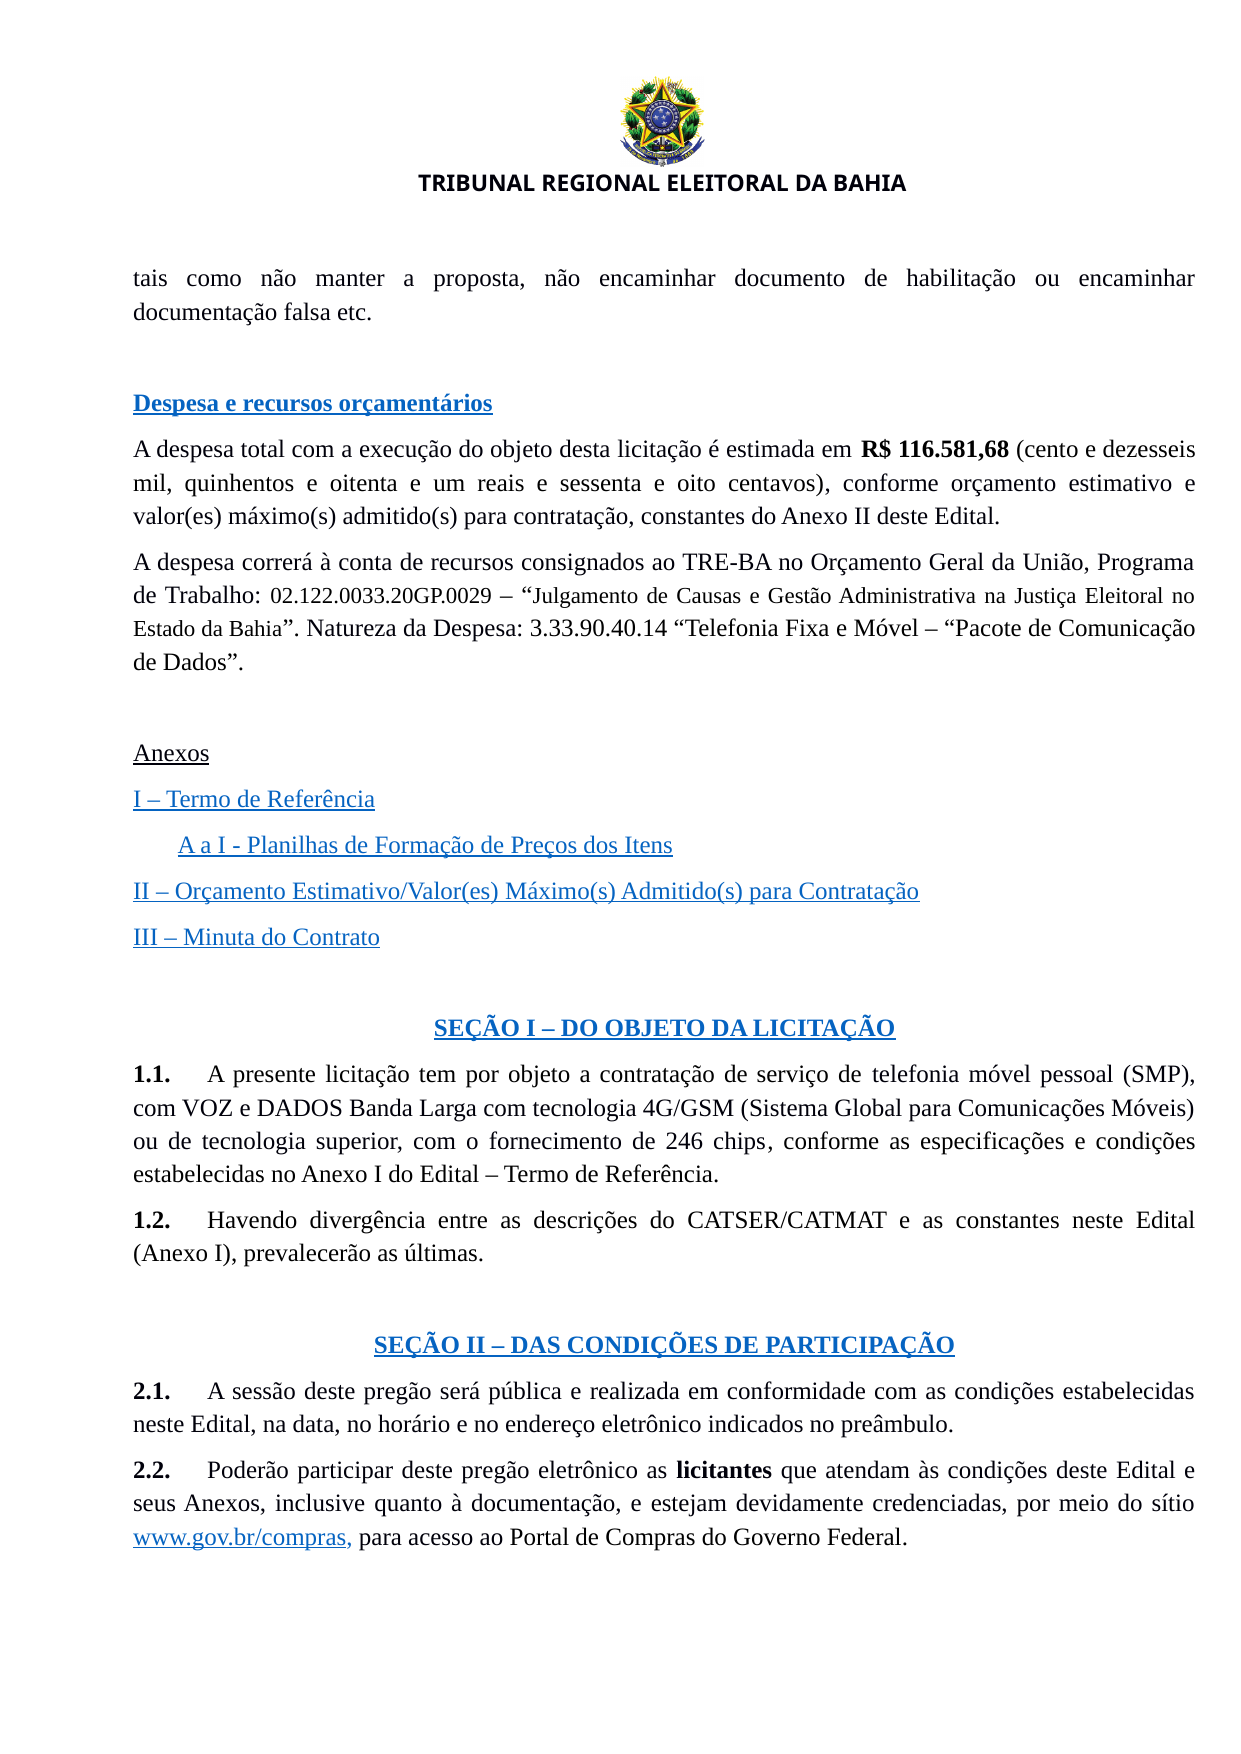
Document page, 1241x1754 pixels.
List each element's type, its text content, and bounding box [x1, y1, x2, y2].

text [133, 260, 1196, 327]
text 1.2. Havendo divergência entre as descrições do CATSER/CATMAT e as constantes neste Edital (Anexo I), prevalecerão as últimas. [133, 1202, 1196, 1268]
text SEÇÃO II – DAS CONDIÇÕES DE PARTICIPAÇÃO [133, 1327, 1196, 1360]
text A a I - Planilhas de Formação de Preços dos Itens [177, 827, 1196, 860]
text III – Minuta do Contrato [133, 918, 1196, 952]
text 1.1. A presente licitação tem por objeto a contratação de serviço de , conforme as especificações e condições estabelecidas no Anexo I do Edital – Termo de Referência. [133, 1056, 1196, 1189]
text Anexos [133, 735, 1196, 768]
text II – Orçamento Estimativo/Valor(es) Máximo(s) Admitido(s) para Contratação [133, 873, 1196, 906]
text 2.2. Poderão participar deste pregão eletrônico as licitantes que atendam às condições deste Edital e seus Anexos, inclusive quanto à documentação, e estejam devidamente credenciadas, por meio do sítio www.gov.br/compras, para acesso ao Portal de Compras do Governo Federal. [133, 1452, 1196, 1552]
text Despesa e recursos orçamentários [133, 385, 1196, 418]
text 2.1. A sessão deste pregão será pública e realizada em conformidade com as condições estabelecidas neste Edital, na data, no horário e no endereço eletrônico indicados no preâmbulo. [133, 1373, 1196, 1439]
text I – Termo de Referência [133, 781, 1193, 814]
text A despesa total com a execução do objeto desta licitação é estimada em R$ 116.581,68 (cento e dezesseis mil, quinhentos e oitenta e um reais e sessenta e oito centavos), conforme orçamento estimativo e valor(es) máximo(s) admitido(s) para contratação, constantes do Anexo II deste Edital. [133, 431, 1196, 531]
text SEÇÃO I – DO OBJETO DA LICITAÇÃO [133, 1010, 1196, 1043]
text A despesa correrá à conta de recursos consignados ao TRE-BA no Orçamento Geral da União, Programa de Trabalho: 02.122.0033.20GP.0029 – “Julgamento de Causas e Gestão Administrativa na Justiça Eleitoral no Estado da Bahia”. Natureza da Despesa: 3.33.90.40.14 “Telefonia Fixa e Móvel – “Pacote de Comunicação de Dados”. [133, 543, 1196, 677]
